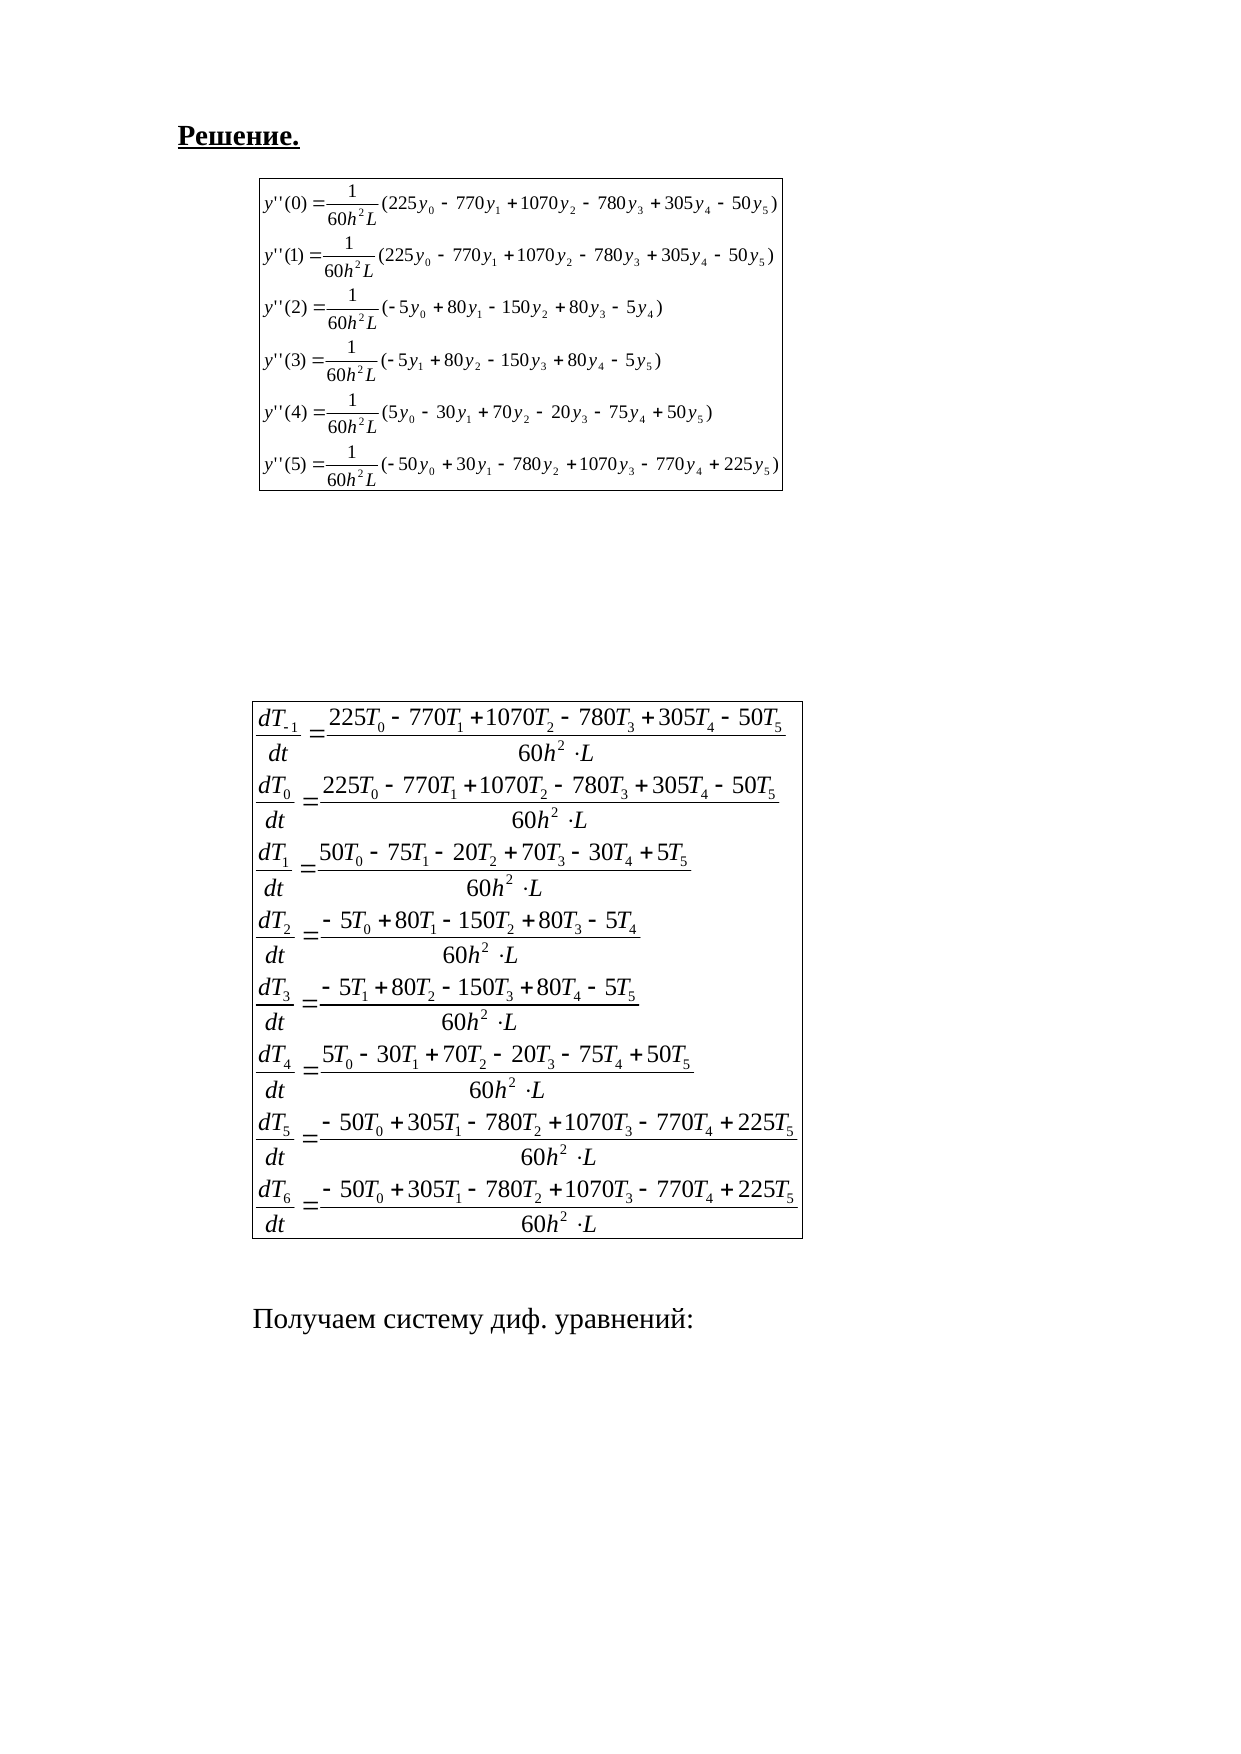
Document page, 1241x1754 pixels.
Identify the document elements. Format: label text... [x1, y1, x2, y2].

text Получаем систему диф. уравнений: [177, 1301, 1152, 1335]
